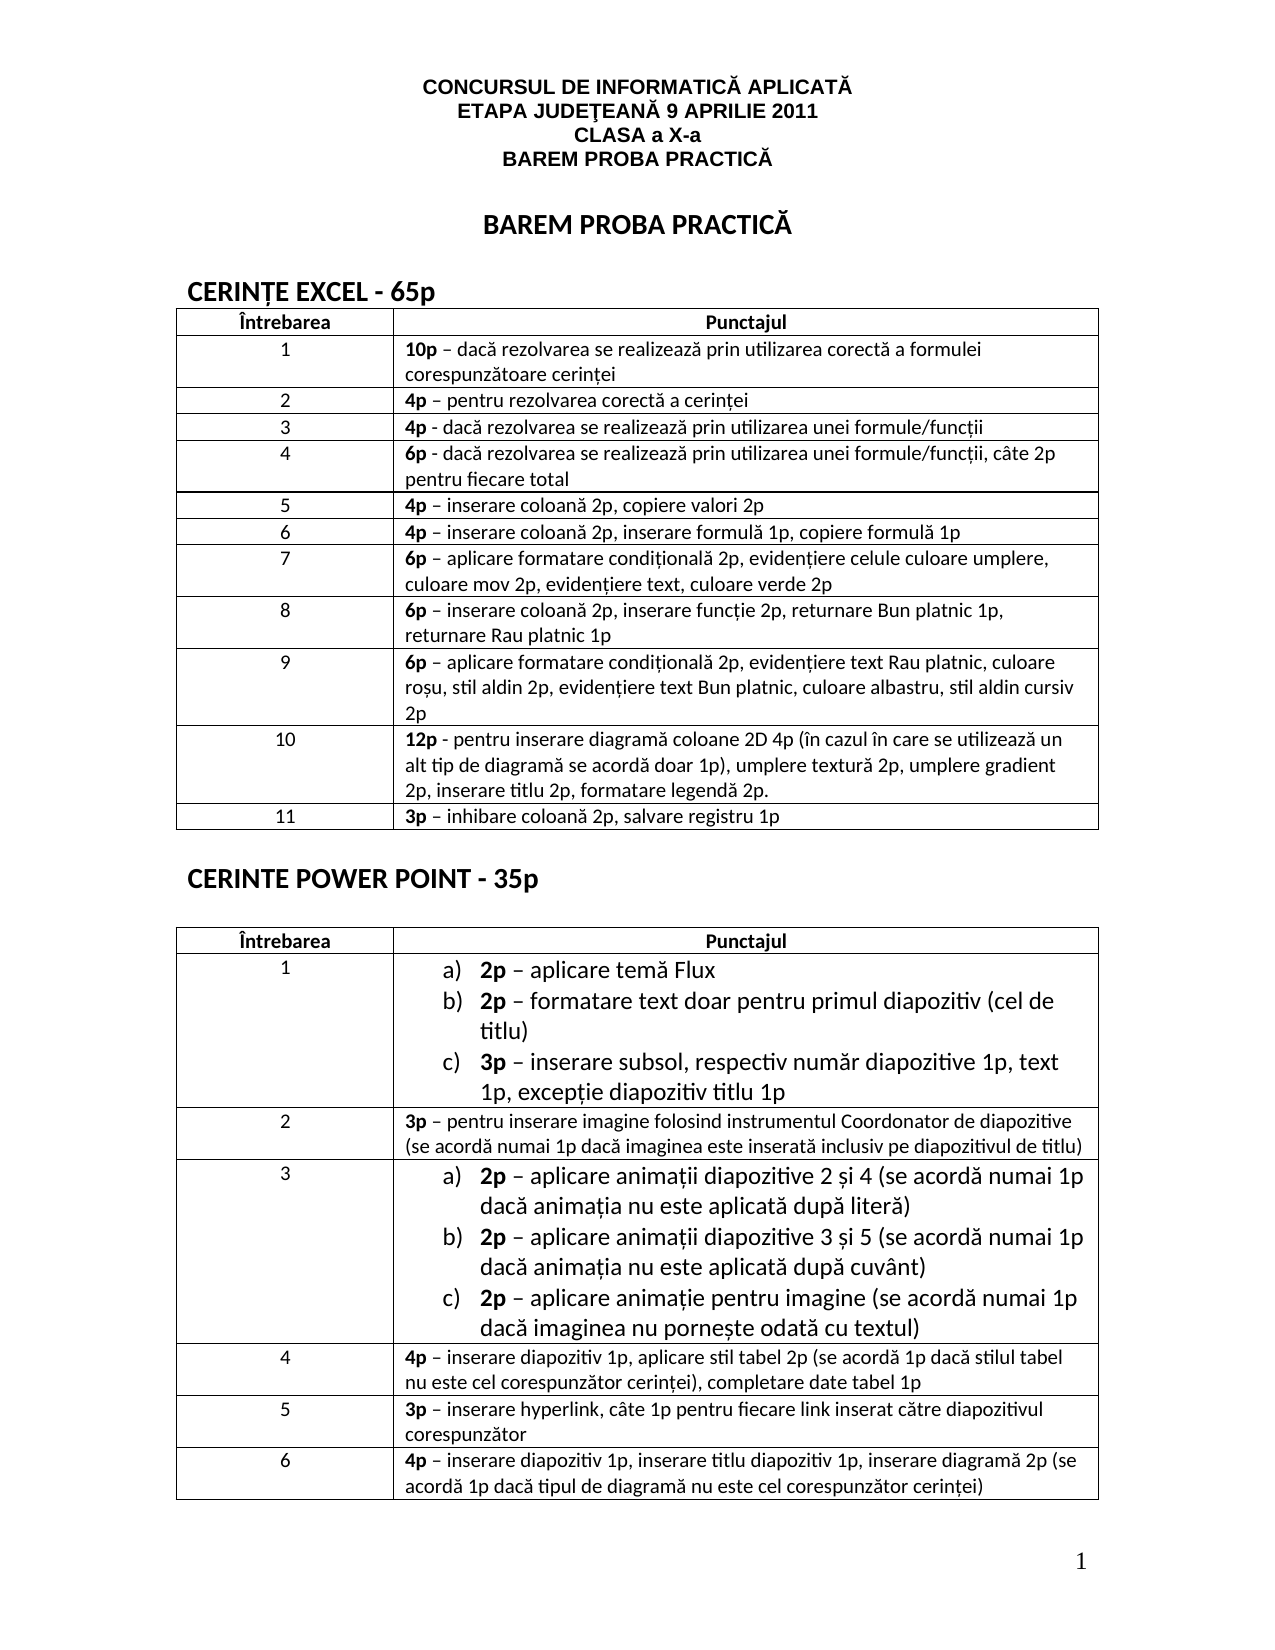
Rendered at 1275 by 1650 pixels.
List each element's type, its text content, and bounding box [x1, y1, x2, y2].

table_cell 3 [177, 1160, 393, 1343]
table_cell 5 [177, 1396, 393, 1447]
table_cell 6p – inserare coloană 2p, inserare funcţie 2p, returnare Bun platnic 1p, returnare Rau platnic 1p [394, 597, 1098, 648]
table_cell 7 [177, 545, 393, 596]
table_cell 4p – inserare coloană 2p, inserare formulă 1p, copiere formulă 1p [394, 519, 1098, 544]
table_header Întrebarea [177, 309, 393, 335]
table_cell 6p – aplicare formatare condiţională 2p, evidenţiere celule culoare umplere, culoare mov 2p, evidenţiere text, culoare verde 2p [394, 545, 1098, 596]
table_header Punctajul [394, 928, 1098, 953]
table_cell 4p - dacă rezolvarea se realizează prin utilizarea unei formule/funcţii [394, 414, 1098, 439]
table_cell 4 [177, 441, 393, 491]
table_cell 4p – inserare coloană 2p, copiere valori 2p [394, 493, 1098, 518]
table_cell 3 [177, 414, 393, 439]
table_cell 12p - pentru inserare diagramă coloane 2D 4p (în cazul în care se utilizează un alt tip de diagramă se acordă doar 1p), umplere textură 2p, umplere gradient 2p, inserare titlu 2p, formatare legendă 2p. [394, 726, 1098, 803]
table_cell 4p – pentru rezolvarea corectă a cerinţei [394, 388, 1098, 413]
table_cell 11 [177, 804, 393, 829]
table_cell 9 [177, 649, 393, 725]
text CERINTE POWER POINT - 35p [187, 861, 1087, 896]
table_cell 6 [177, 1448, 393, 1498]
text CERINŢE EXCEL - 65p [187, 273, 1087, 308]
table_cell 8 [177, 597, 393, 648]
table_cell 10 [177, 726, 393, 803]
text BAREM PROBA PRACTICĂ [187, 206, 1087, 242]
table_header Punctajul [394, 309, 1098, 335]
table_cell 6p – aplicare formatare condiţională 2p, evidenţiere text Rau platnic, culoare roşu, stil aldin 2p, evidenţiere text Bun platnic, culoare albastru, stil aldin cursiv 2p [394, 649, 1098, 725]
table_cell 3p – inserare hyperlink, câte 1p pentru fiecare link inserat către diapozitivul corespunzător [394, 1396, 1098, 1447]
table_header Întrebarea [177, 928, 393, 953]
table_cell 4p – inserare diapozitiv 1p, inserare titlu diapozitiv 1p, inserare diagramă 2p (se acordă 1p dacă tipul de diagramă nu este cel corespunzător cerinţei) [394, 1448, 1098, 1498]
table_cell 10p – dacă rezolvarea se realizează prin utilizarea corectă a formulei corespunzătoare cerinţei [394, 336, 1098, 387]
table_cell 4p – inserare diapozitiv 1p, aplicare stil tabel 2p (se acordă 1p dacă stilul tabel nu este cel corespunzător cerinţei), completare date tabel 1p [394, 1344, 1098, 1395]
table_cell 4 [177, 1344, 393, 1395]
table_cell 3p – inhibare coloană 2p, salvare registru 1p [394, 804, 1098, 829]
table_cell 5 [177, 493, 393, 518]
table_cell 2p – aplicare temă Flux 2p – formatare text doar pentru primul diapozitiv (cel de titlu) 3p – inserare subsol, respectiv număr diapozitive 1p, text 1p, excepţie diapozitiv titlu 1p [394, 954, 1098, 1107]
table_cell 1 [177, 336, 393, 387]
table_cell 2p – aplicare animaţii diapozitive 2 şi 4 (se acordă numai 1p dacă animaţia nu este aplicată după literă) 2p – aplicare animaţii diapozitive 3 şi 5 (se acordă numai 1p dacă animaţia nu este aplicată după cuvânt) 2p – aplicare animaţie pentru imagine (se acordă numai 1p dacă imaginea nu porneşte odată cu textul) [394, 1160, 1098, 1343]
table_cell 6p - dacă rezolvarea se realizează prin utilizarea unei formule/funcţii, câte 2p pentru fiecare total [394, 441, 1098, 491]
table_cell 6 [177, 519, 393, 544]
table_cell 2 [177, 1108, 393, 1159]
table_cell 3p – pentru inserare imagine folosind instrumentul Coordonator de diapozitive (se acordă numai 1p dacă imaginea este inserată inclusiv pe diapozitivul de titlu) [394, 1108, 1098, 1159]
table_cell 2 [177, 388, 393, 413]
table_cell 1 [177, 954, 393, 1107]
